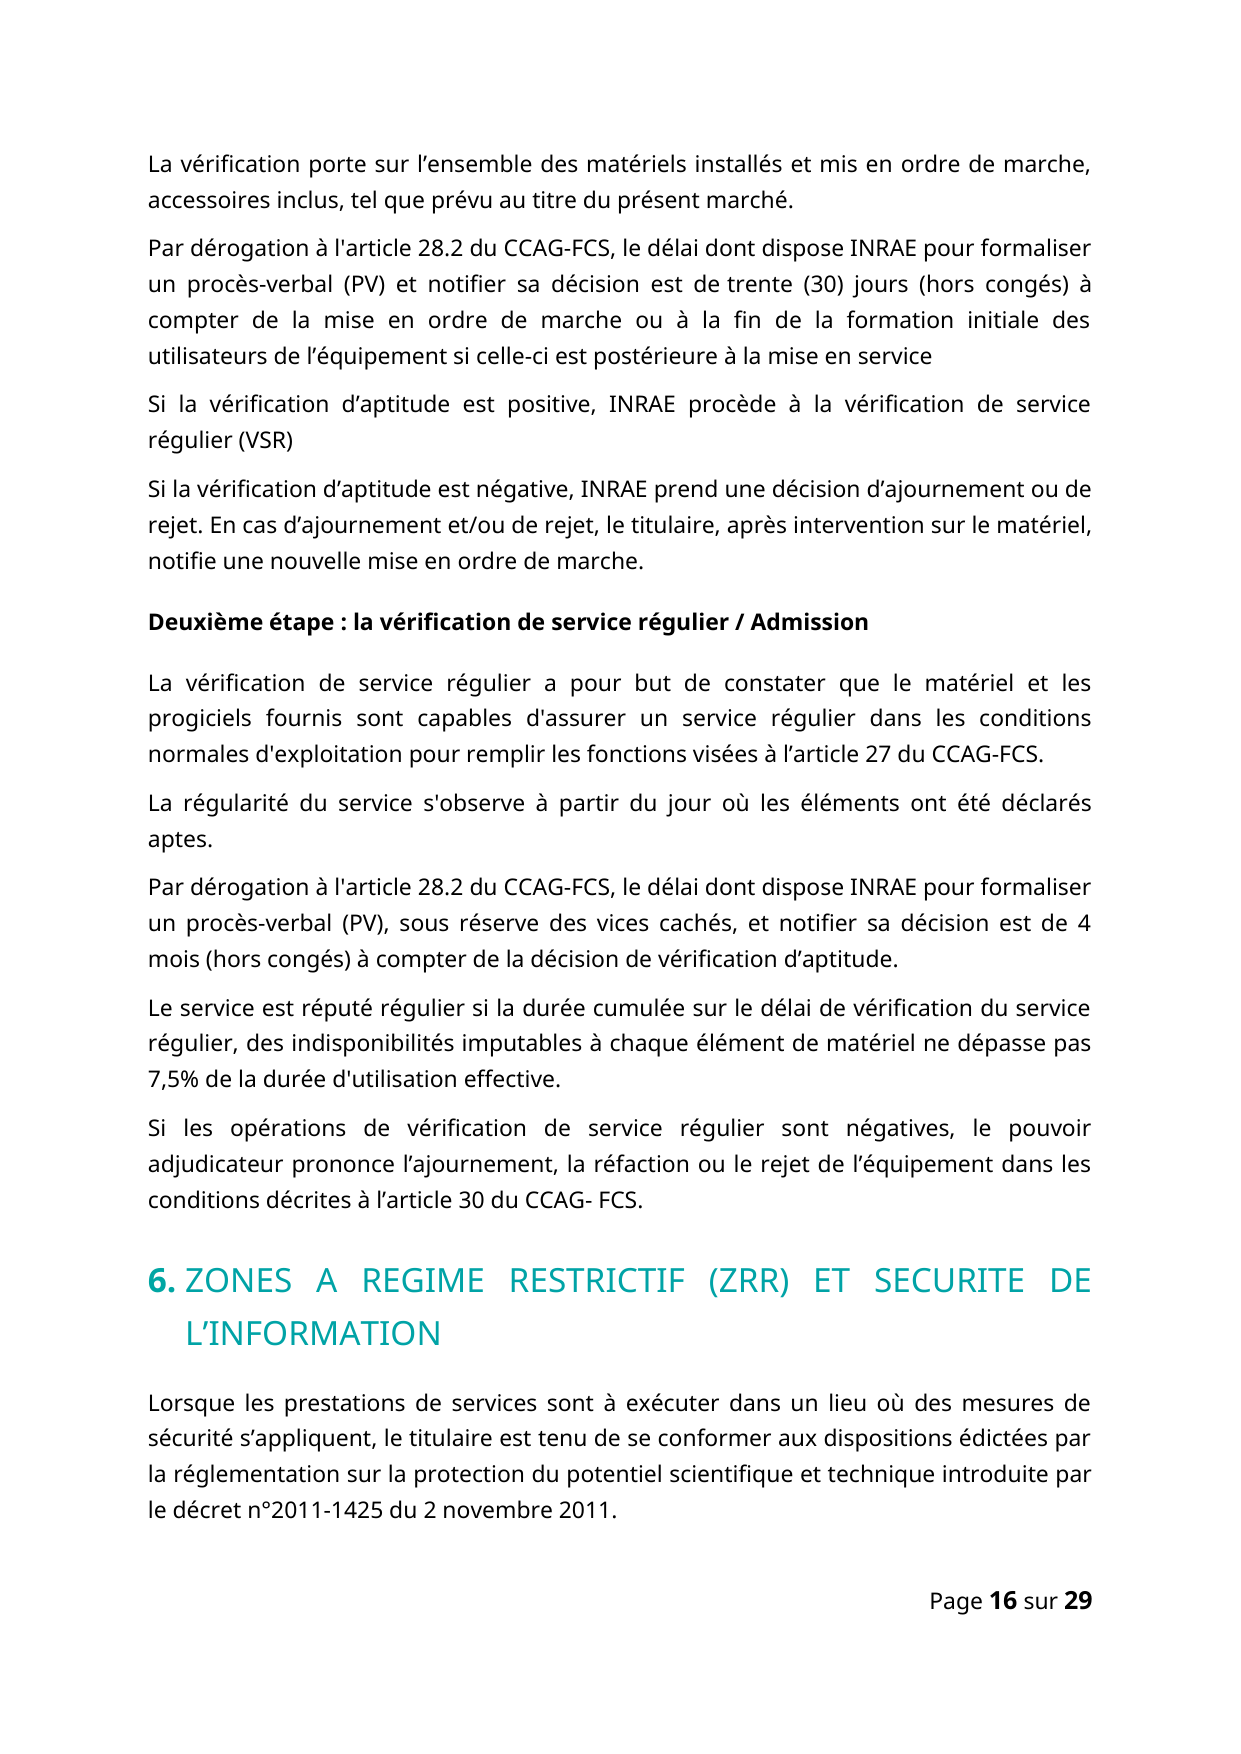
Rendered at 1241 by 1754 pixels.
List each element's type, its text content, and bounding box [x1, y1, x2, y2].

text La régularité du service s'observe à partir du jour où les éléments ont été déclarés aptes. [148, 787, 1092, 854]
text Par dérogation à l'article 28.2 du CCAG-FCS, le délai dont dispose INRAE pour formaliser un procès-verbal (PV) et notifier sa décision est de trente (30) jours (hors congés) à compter de la mise en ordre de marche ou à la fin de la formation initiale des utilisateurs de l’équipement si celle-ci est postérieure à la mise en service [148, 232, 1092, 371]
text La vérification porte sur l’ensemble des matériels installés et mis en ordre de marche, accessoires inclus, tel que prévu au titre du présent marché. [148, 148, 1092, 215]
subtitle ZONES A REGIME RESTRICTIF (ZRR) ET SECURITE DE L’INFORMATION [148, 1257, 1092, 1355]
text Si la vérification d’aptitude est positive, INRAE procède à la vérification de service régulier (VSR) [148, 388, 1092, 456]
text Le service est réputé régulier si la durée cumulée sur le délai de vérification du service régulier, des indisponibilités imputables à chaque élément de matériel ne dépasse pas 7,5% de la durée d'utilisation effective. [148, 991, 1092, 1094]
text Lorsque les prestations de services sont à exécuter dans un lieu où des mesures de sécurité s’appliquent, le titulaire est tenu de se conformer aux dispositions édictées par la réglementation sur la protection du potentiel scientifique et technique introduite par le décret n°2011-1425 du 2 novembre 2011. [148, 1386, 1092, 1526]
text La vérification de service régulier a pour but de constater que le matériel et les progiciels fournis sont capables d'assurer un service régulier dans les conditions normales d'exploitation pour remplir les fonctions visées à l’article 27 du CCAG-FCS. [148, 666, 1092, 769]
text Si les opérations de vérification de service régulier sont négatives, le pouvoir adjudicateur prononce l’ajournement, la réfaction ou le rejet de l’équipement dans les conditions décrites à l’article 30 du CCAG- FCS. [148, 1112, 1092, 1215]
text Deuxième étape : la vérification de service régulier / Admission [148, 606, 1092, 637]
text Si la vérification d’aptitude est négative, INRAE prend une décision d’ajournement ou de rejet. En cas d’ajournement et/ou de rejet, le titulaire, après intervention sur le matériel, notifie une nouvelle mise en ordre de marche. [148, 473, 1092, 576]
text Par dérogation à l'article 28.2 du CCAG-FCS, le délai dont dispose INRAE pour formaliser un procès-verbal (PV), sous réserve des vices cachés, et notifier sa décision est de 4 mois (hors congés) à compter de la décision de vérification d’aptitude. [148, 871, 1092, 974]
